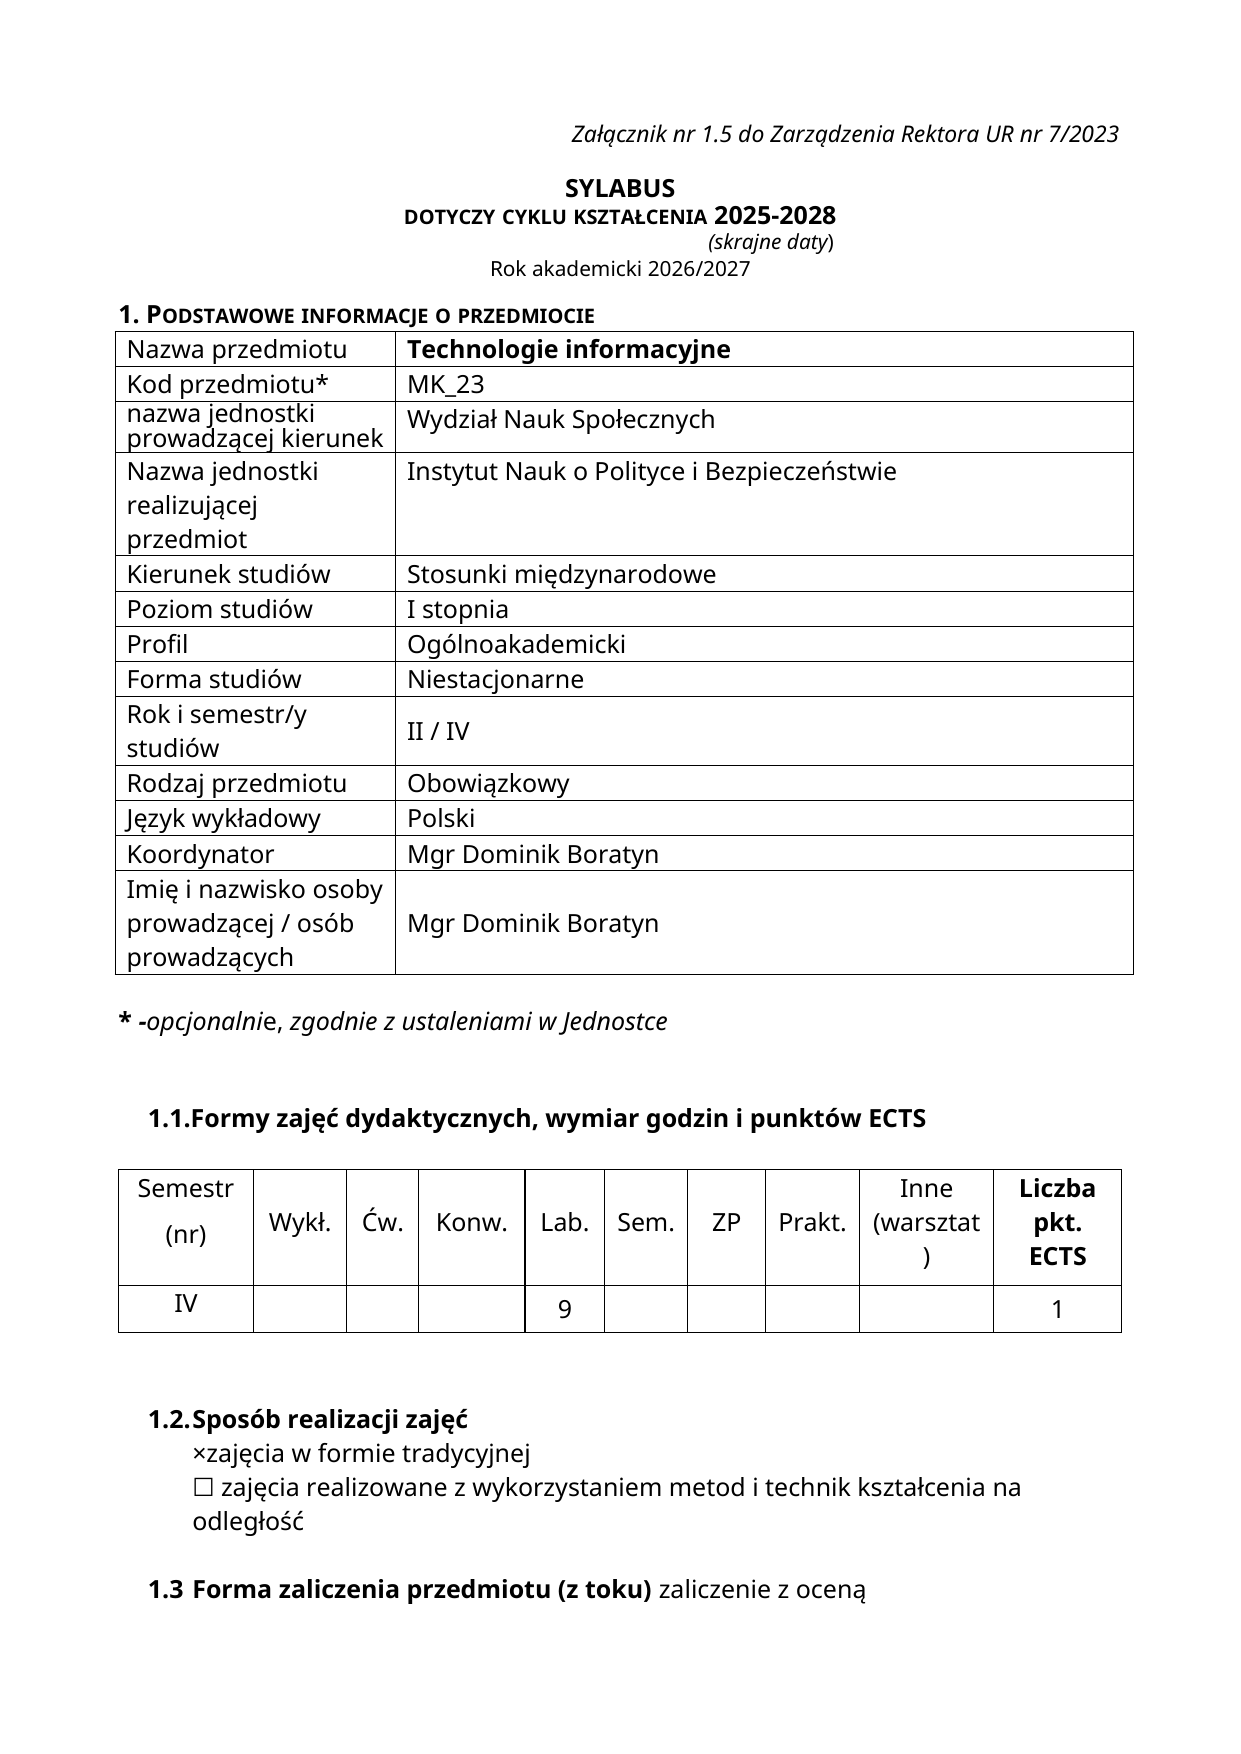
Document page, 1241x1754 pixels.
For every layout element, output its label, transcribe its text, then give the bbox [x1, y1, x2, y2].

text (skrajne daty) [634, 229, 1122, 254]
table_cell Kierunek studiów [116, 556, 395, 591]
text ×zajęcia w formie tradycyjnej [192, 1435, 1122, 1469]
table_cell Instytut Nauk o Polityce i Bezpieczeństwie [396, 453, 1133, 555]
table_cell [688, 1286, 765, 1332]
text 1. Podstawowe informacje o przedmiocie [118, 297, 1122, 331]
table_header Konw. [419, 1170, 524, 1285]
table_header Nazwa przedmiotu [116, 332, 395, 366]
text Rok akademicki 2026/2027 [118, 254, 1122, 283]
table_header Sem. [605, 1170, 687, 1285]
table_cell 1 [994, 1286, 1121, 1332]
table_cell II / IV [396, 697, 1133, 765]
text Załącznik nr 1.5 do Zarządzenia Rektora UR nr 7/2023 [118, 118, 1122, 149]
table_cell [860, 1286, 993, 1332]
table_cell [254, 1286, 346, 1332]
table_cell Poziom studiów [116, 592, 395, 626]
table_header ZP [688, 1170, 765, 1285]
table_cell Ogólnoakademicki [396, 627, 1133, 661]
text dotyczy cyklu kształcenia 2025-2028 [118, 204, 1122, 229]
table_header Prakt. [766, 1170, 859, 1285]
table_header Wykł. [254, 1170, 346, 1285]
table_cell [766, 1286, 859, 1332]
text 1.1.Formy zajęć dydaktycznych, wymiar godzin i punktów ECTS [148, 1101, 1122, 1135]
table_header Lab. [526, 1170, 604, 1285]
table_cell Język wykładowy [116, 801, 395, 835]
text SYLABUS [118, 170, 1122, 204]
table_cell [605, 1286, 687, 1332]
table_cell Rok i semestr/y studiów [116, 697, 395, 765]
table_cell Forma studiów [116, 662, 395, 696]
table_cell Mgr Dominik Boratyn [396, 871, 1133, 973]
table_cell [419, 1286, 524, 1332]
table_header Semestr (nr) [119, 1170, 253, 1285]
table_cell Profil [116, 627, 395, 661]
table_header Inne (warsztat) [860, 1170, 993, 1285]
table_cell MK_23 [396, 367, 1133, 401]
table_header Liczba pkt. ECTS [994, 1170, 1121, 1285]
table_header Technologie informacyjne [396, 332, 1133, 366]
table_cell Stosunki międzynarodowe [396, 556, 1133, 591]
table_cell IV [119, 1286, 253, 1332]
table_cell Nazwa jednostki realizującej przedmiot [116, 453, 395, 555]
text ☐ zajęcia realizowane z wykorzystaniem metod i technik kształcenia na odległość [192, 1469, 1122, 1537]
table_cell 9 [526, 1286, 604, 1332]
table_cell Niestacjonarne [396, 662, 1133, 696]
table_cell Wydział Nauk Społecznych [396, 402, 1133, 452]
table_cell Imię i nazwisko osoby prowadzącej / osób prowadzących [116, 871, 395, 973]
table_cell [347, 1286, 418, 1332]
text 1.3 Forma zaliczenia przedmiotu (z toku) zaliczenie z oceną [148, 1572, 1122, 1606]
table_cell Mgr Dominik Boratyn [396, 836, 1133, 870]
table_cell Obowiązkowy [396, 766, 1133, 800]
table_cell I stopnia [396, 592, 1133, 626]
table_cell Rodzaj przedmiotu [116, 766, 395, 800]
text 1.2. Sposób realizacji zajęć [148, 1401, 1122, 1435]
table_cell Koordynator [116, 836, 395, 870]
table_cell Kod przedmiotu* [116, 367, 395, 401]
table_header Ćw. [347, 1170, 418, 1285]
table_cell Polski [396, 801, 1133, 835]
text * -opcjonalnie, zgodnie z ustaleniami w Jednostce [118, 1004, 1122, 1038]
table_cell nazwa jednostki prowadzącej kierunek [116, 402, 395, 452]
